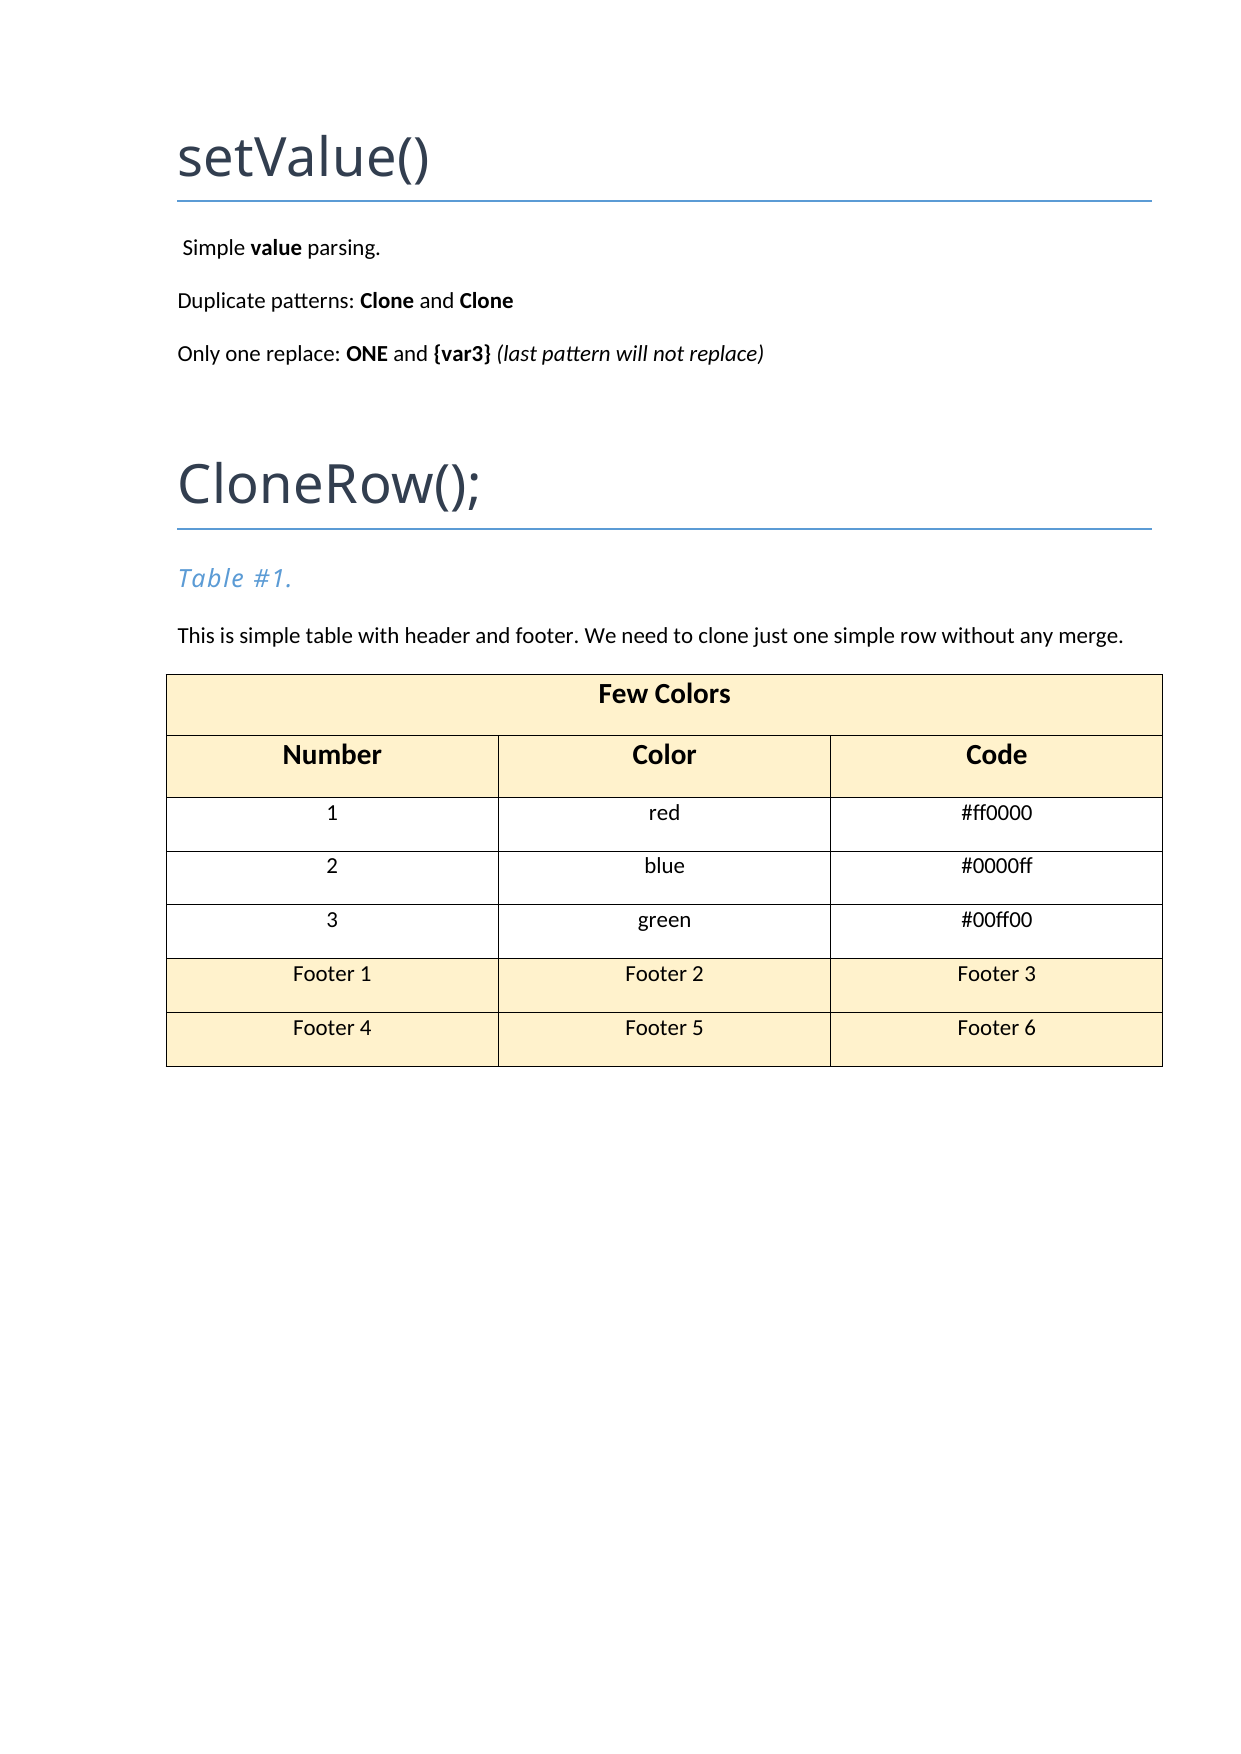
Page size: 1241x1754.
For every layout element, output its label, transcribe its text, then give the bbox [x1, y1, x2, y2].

table_cell Footer 6 [831, 1013, 1162, 1066]
table_cell Footer 2 [499, 959, 830, 1012]
text Only one replace: ONE and {var3} (last pattern will not replace) [177, 339, 1152, 368]
table_cell Footer 4 [167, 1013, 498, 1066]
title setValue() [177, 118, 1152, 200]
table_cell #ff0000 [831, 798, 1162, 851]
table_cell #0000ff [831, 852, 1162, 904]
text Simple value parsing. [177, 233, 1152, 262]
subtitle Table #1. [177, 561, 1152, 595]
table_cell Footer 3 [831, 959, 1162, 1012]
table_cell 3 [167, 905, 498, 958]
table_cell Code [831, 736, 1162, 797]
text Duplicate patterns: Clone and Clone [177, 287, 1152, 314]
table_cell 2 [167, 852, 498, 904]
table_cell Color [499, 736, 830, 797]
table_cell #00ff00 [831, 905, 1162, 958]
table_header Few Colors [167, 675, 1162, 735]
table_cell Footer 5 [499, 1013, 830, 1066]
table_cell green [499, 905, 830, 958]
table_cell blue [499, 852, 830, 904]
table_cell 1 [167, 798, 498, 851]
text This is simple table with header and footer. We need to clone just one simple row without any merge. [177, 621, 1152, 649]
table_cell red [499, 798, 830, 851]
title CloneRow(); [177, 446, 1152, 528]
table_cell Number [167, 736, 498, 797]
table_cell Footer 1 [167, 959, 498, 1012]
